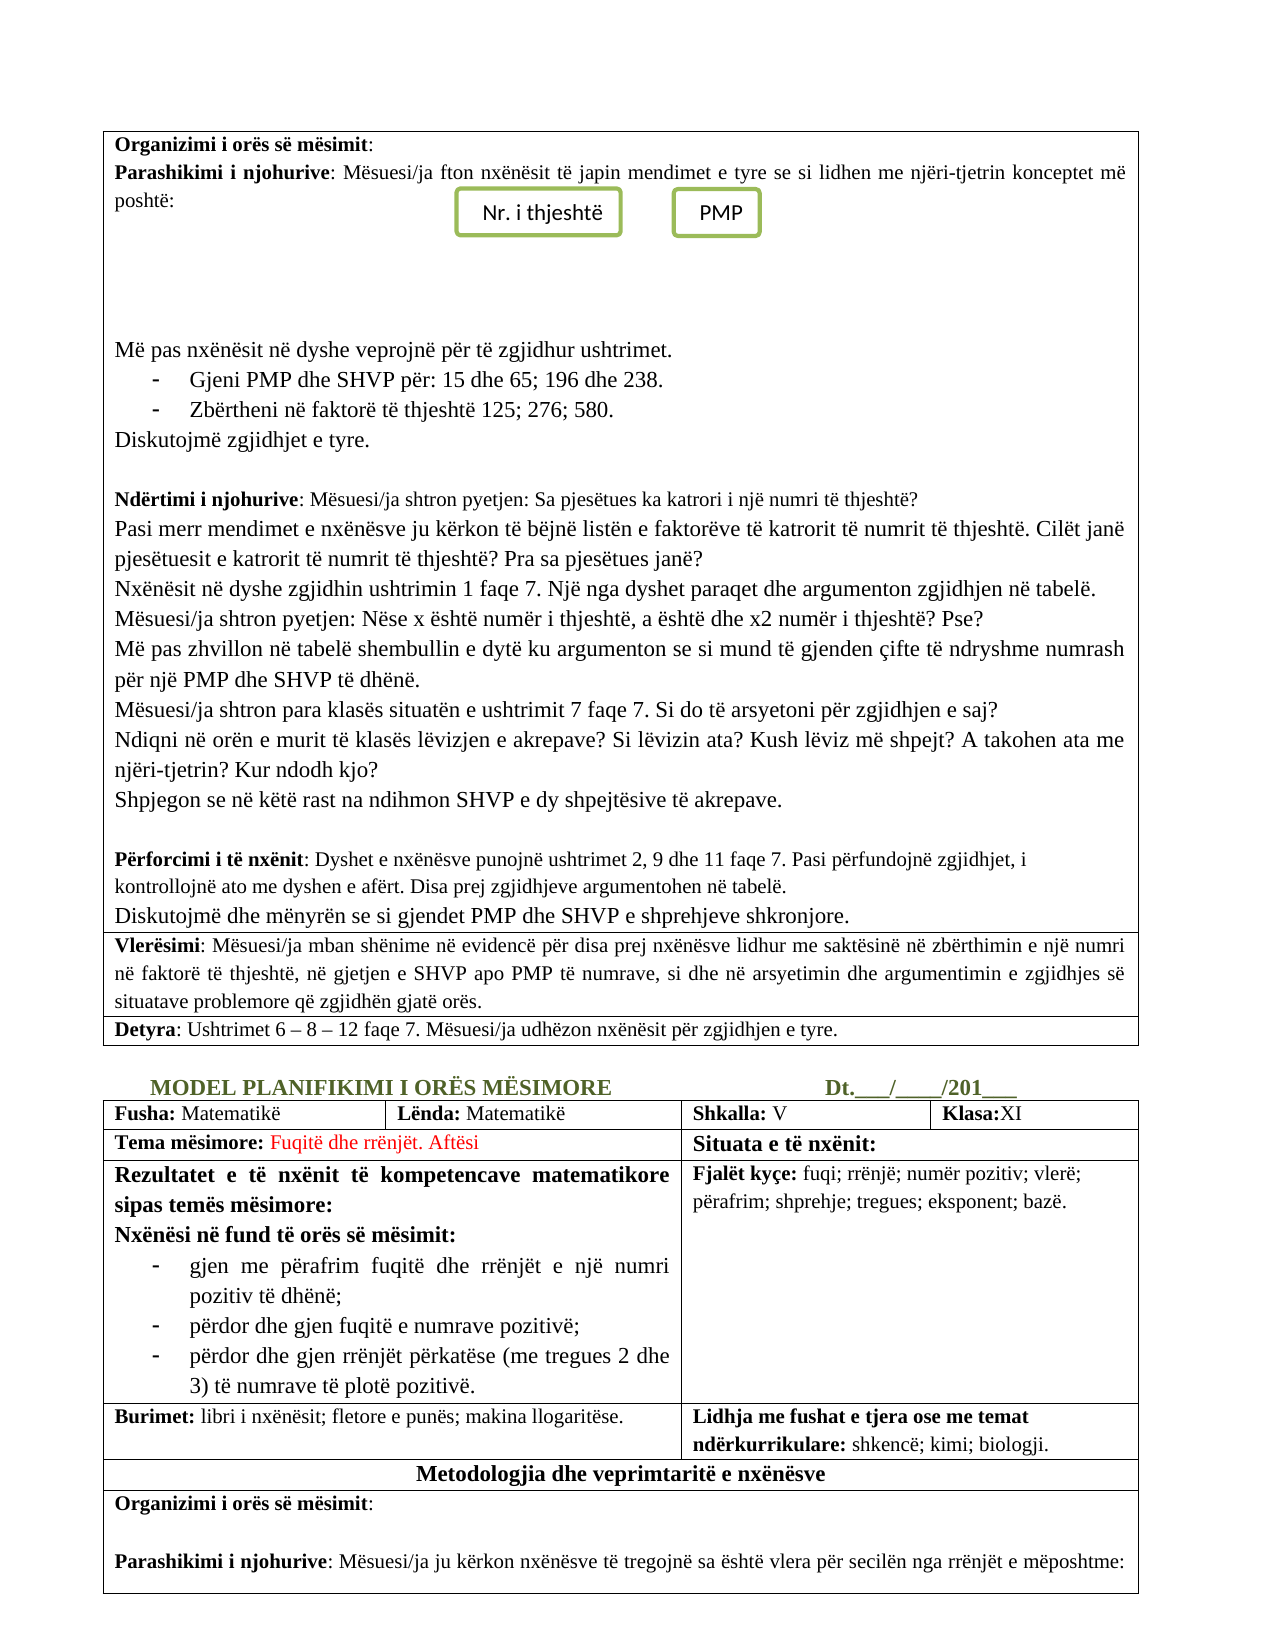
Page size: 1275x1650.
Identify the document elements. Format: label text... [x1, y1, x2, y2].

table_cell Fjalët kyçe: fuqi; rrënjë; numër pozitiv; vlerë; përafrim; shprehje; tregues; eksponent; bazë. [682, 1161, 1138, 1403]
table_cell Situata e të nxënit: [682, 1130, 1138, 1160]
table_cell Rezultatet e të nxënit të kompetencave matematikore sipas temës mësimore: Nxënësi në fund të orës së mësimit: gjen me përafrim fuqitë dhe rrënjët e një numri pozitiv të dhënë; përdor dhe gjen fuqitë e numrave pozitivë; përdor dhe gjen rrënjët përkatëse (me tregues 2 dhe 3) të numrave të plotë pozitivë. [104, 1161, 681, 1403]
table_header Shkalla: V [682, 1101, 930, 1129]
table_header Lënda: Matematikë [386, 1101, 681, 1129]
table_cell Lidhja me fushat e tjera ose me temat ndërkurrikulare: shkencë; kimi; biologji. [682, 1404, 1138, 1459]
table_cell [104, 1491, 1138, 1593]
table_header Klasa:XI [931, 1101, 1138, 1129]
table_cell Burimet: libri i nxënësit; fletore e punës; makina llogaritëse. [104, 1404, 681, 1459]
table_cell Detyra: Ushtrimet 6 – 8 – 12 faqe 7. Mësuesi/ja udhëzon nxënësit për zgjidhjen e tyre. [104, 1017, 1138, 1045]
text MODEL PLANIFIKIMI I ORËS MËSIMORE Dt.___/____/201___ [150, 1074, 1125, 1100]
table_cell Organizimi i orës së mësimit: Parashikimi i njohurive: Mësuesi/ja fton nxënësit të japin mendimet e tyre se si lidhen me njëri-tjetrin konceptet më poshtë: Më pas nxënësit në dyshe veprojnë për të zgjidhur ushtrimet. Gjeni PMP dhe SHVP për: 15 dhe 65; 196 dhe 238. Zbërtheni në faktorë të thjeshtë 125; 276; 580. Diskutojmë zgjidhjet e tyre. Ndërtimi i njohurive: Mësuesi/ja shtron pyetjen: Sa pjesëtues ka katrori i një numri të thjeshtë? Pasi merr mendimet e nxënësve ju kërkon të bëjnë listën e faktorëve të katrorit të numrit të thjeshtë. Cilët janë pjesëtuesit e katrorit të numrit të thjeshtë? Pra sa pjesëtues janë? Nxënësit në dyshe zgjidhin ushtrimin 1 faqe 7. Një nga dyshet paraqet dhe argumenton zgjidhjen në tabelë. Mësuesi/ja shtron pyetjen: Nëse x është numër i thjeshtë, a është dhe x2 numër i thjeshtë? Pse? Më pas zhvillon në tabelë shembullin e dytë ku argumenton se si mund të gjenden çifte të ndryshme numrash për një PMP dhe SHVP të dhënë. Mësuesi/ja shtron para klasës situatën e ushtrimit 7 faqe 7. Si do të arsyetoni për zgjidhjen e saj? Ndiqni në orën e murit të klasës lëvizjen e akrepave? Si lëvizin ata? Kush lëviz më shpejt? A takohen ata me njëri-tjetrin? Kur ndodh kjo? Shpjegon se në këtë rast na ndihmon SHVP e dy shpejtësive të akrepave. Përforcimi i të nxënit: Dyshet e nxënësve punojnë ushtrimet 2, 9 dhe 11 faqe 7. Pasi përfundojnë zgjidhjet, i kontrollojnë ato me dyshen e afërt. Disa prej zgjidhjeve argumentohen në tabelë. Diskutojmë dhe mënyrën se si gjendet PMP dhe SHVP e shprehjeve shkronjore. [104, 132, 1138, 932]
table_header Fusha: Matematikë [104, 1101, 385, 1129]
table_cell Tema mësimore: Fuqitë dhe rrënjët. Aftësi [104, 1130, 681, 1160]
table_cell Vlerësimi: Mësuesi/ja mban shënime në evidencë për disa prej nxënësve lidhur me saktësinë në zbërthimin e një numri në faktorë të thjeshtë, në gjetjen e SHVP apo PMP të numrave, si dhe në arsyetimin dhe argumentimin e zgjidhjes së situatave problemore që zgjidhën gjatë orës. [104, 933, 1138, 1016]
table_cell Metodologjia dhe veprimtaritë e nxënësve [104, 1460, 1138, 1490]
